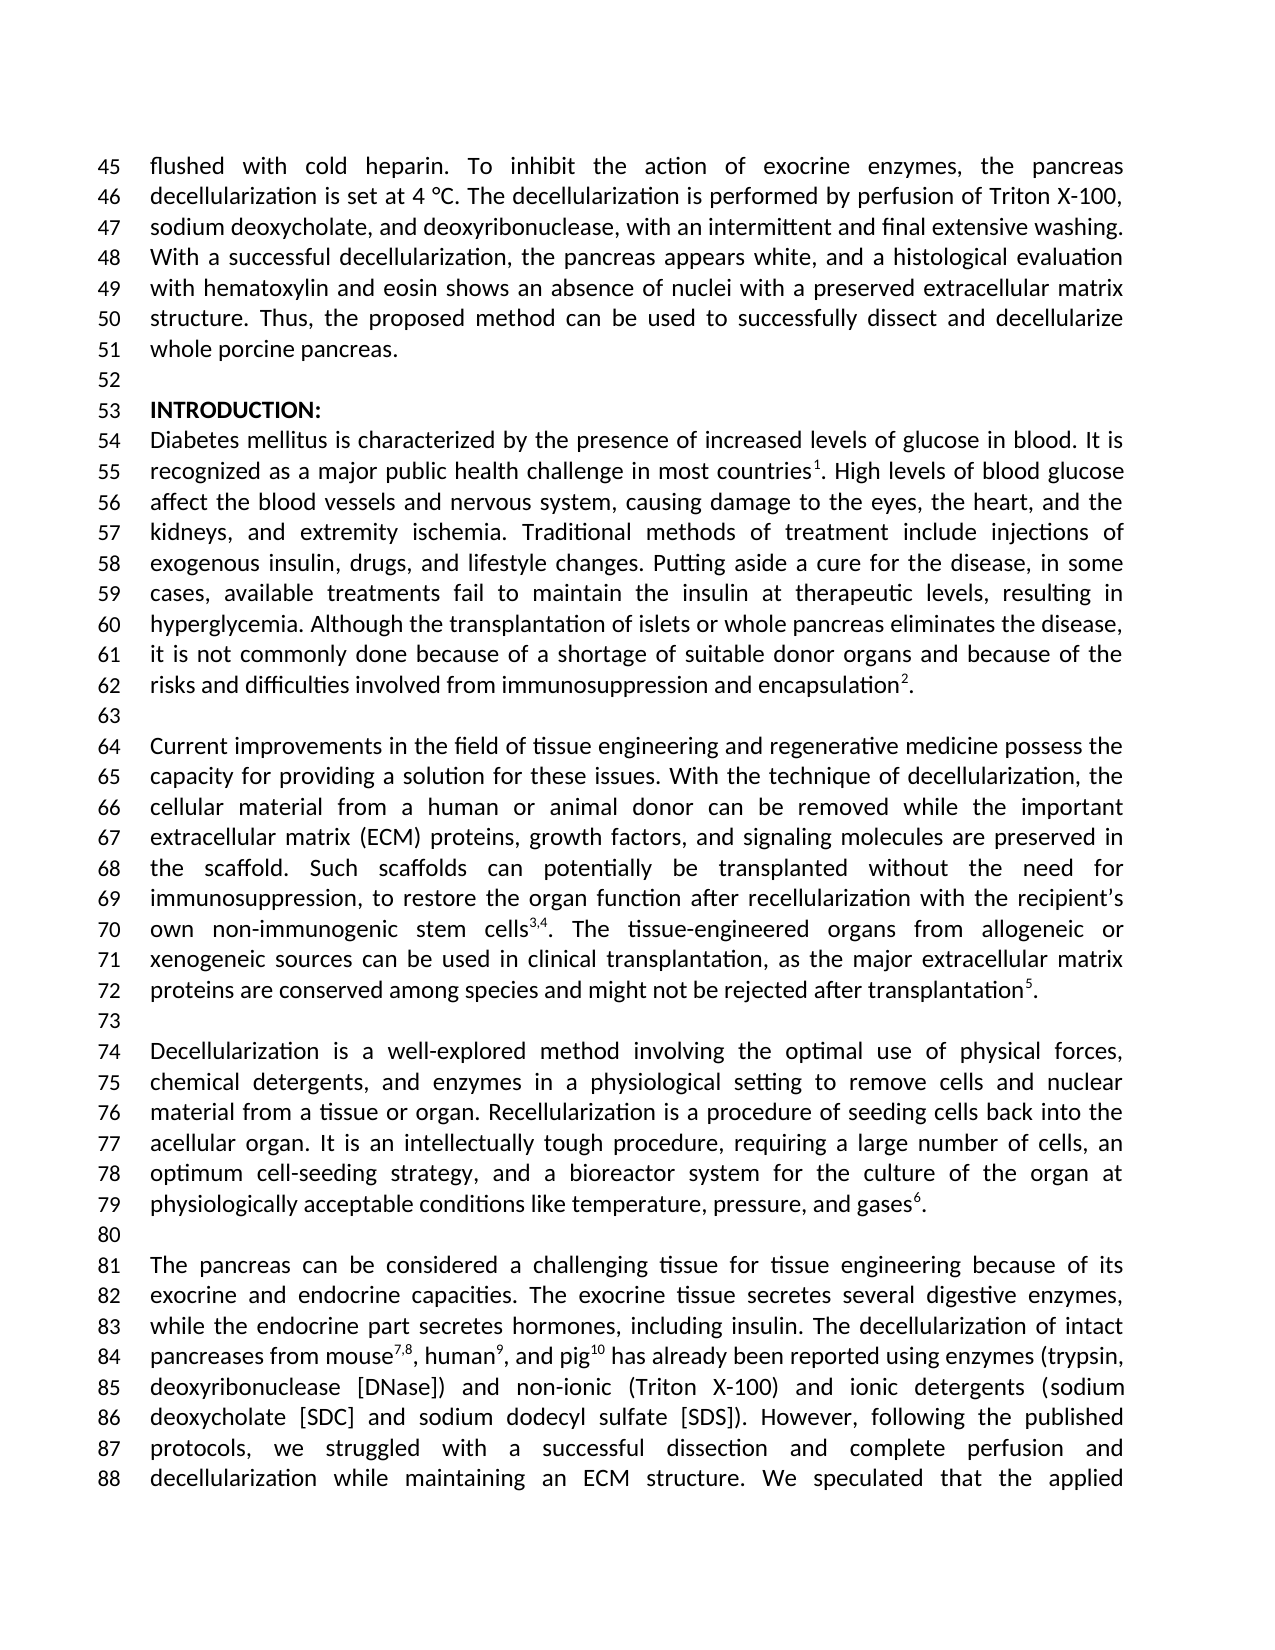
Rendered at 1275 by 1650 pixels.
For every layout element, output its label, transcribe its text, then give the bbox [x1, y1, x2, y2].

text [150, 150, 1125, 364]
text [150, 1249, 1125, 1493]
text Diabetes mellitus is characterized by the presence of increased levels of glucose in blood. It is recognized as a major public health challenge in most countries1. High levels of blood glucose affect the blood vessels and nervous system, causing damage to the eyes, the heart, and the kidneys, and extremity ischemia. Traditional methods of treatment include injections of exogenous insulin, drugs, and lifestyle changes. Putting aside a cure for the disease, in some cases, available treatments fail to maintain the insulin at therapeutic levels, resulting in hyperglycemia. Although the transplantation of islets or whole pancreas eliminates the disease, it is not commonly done because of a shortage of suitable donor organs and because of the risks and difficulties involved from immunosuppression and encapsulation2. [150, 425, 1125, 699]
text Decellularization is a well-explored method involving the optimal use of physical forces, chemical detergents, and enzymes in a physiological setting to remove cells and nuclear material from a tissue or organ. Recellularization is a procedure of seeding cells back into the acellular organ. It is an intellectually tough procedure, requiring a large number of cells, an optimum cell-seeding strategy, and a bioreactor system for the culture of the organ at physiologically acceptable conditions like temperature, pressure, and gases6. [150, 1035, 1125, 1218]
text INTRODUCTION: [150, 394, 1125, 425]
text Current improvements in the field of tissue engineering and regenerative medicine possess the capacity for providing a solution for these issues. With the technique of decellularization, the cellular material from a human or animal donor can be removed while the important extracellular matrix (ECM) proteins, growth factors, and signaling molecules are preserved in the scaffold. Such scaffolds can potentially be transplanted without the need for immunosuppression, to restore the organ function after recellularization with the recipient’s own non-immunogenic stem cells3,4. The tissue-engineered organs from allogeneic or xenogeneic sources can be used in clinical transplantation, as the major extracellular matrix proteins are conserved among species and might not be rejected after transplantation5. [150, 730, 1125, 1004]
